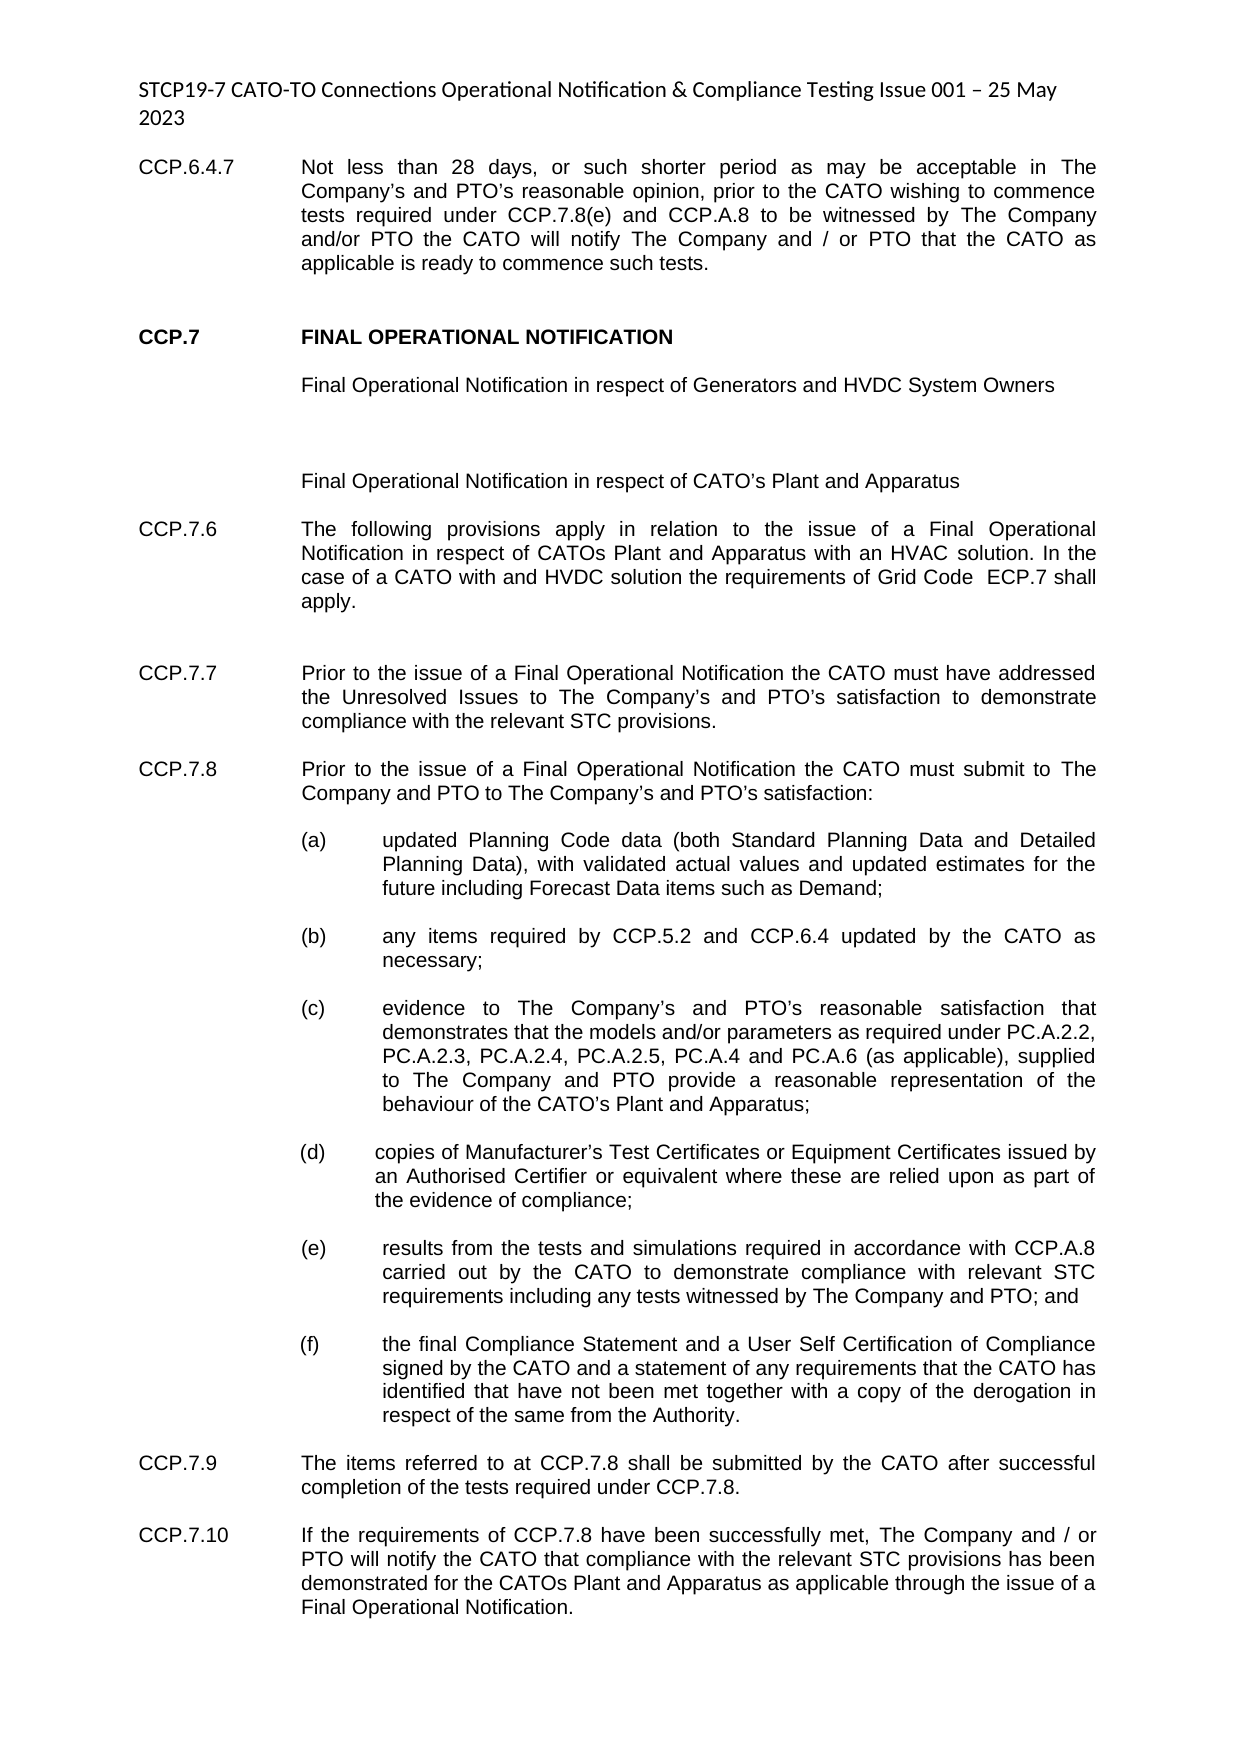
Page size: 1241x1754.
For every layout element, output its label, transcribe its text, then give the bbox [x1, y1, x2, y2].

text (a) updated Planning Code data (both Standard Planning Data and Detailed Planning Data), with validated actual values and updated estimates for the future including Forecast Data items such as Demand; [301, 828, 1097, 900]
text CCP.7.7 Prior to the issue of a Final Operational Notification the CATO must have addressed the Unresolved Issues to The Company’s and PTO’s satisfaction to demonstrate compliance with the relevant STC provisions. [138, 661, 1097, 732]
text (e) results from the tests and simulations required in accordance with CCP.A.8 carried out by the CATO to demonstrate compliance with relevant STC requirements including any tests witnessed by The Company and PTO; and [301, 1236, 1097, 1307]
text Final Operational Notification in respect of CATO’s Plant and Apparatus [138, 469, 1097, 493]
text CCP.7.6 The following provisions apply in relation to the issue of a Final Operational Notification in respect of CATOs Plant and Apparatus with an HVAC solution. In the case of a CATO with and HVDC solution the requirements of Grid Code ECP.7 shall apply. [138, 517, 1097, 613]
text CCP.7.10 If the requirements of CCP.7.8 have been successfully met, The Company and / or PTO will notify the CATO that compliance with the relevant STC provisions has been demonstrated for the CATOs Plant and Apparatus as applicable through the issue of a Final Operational Notification. [138, 1523, 1097, 1619]
text (c) evidence to The Company’s and PTO’s reasonable satisfaction that demonstrates that the models and/or parameters as required under PC.A.2.2, PC.A.2.3, PC.A.2.4, PC.A.2.5, PC.A.4 and PC.A.6 (as applicable), supplied to The Company and PTO provide a reasonable representation of the behaviour of the CATO’s Plant and Apparatus; [301, 996, 1097, 1116]
text CCP.6.4.7 Not less than 28 days, or such shorter period as may be acceptable in The Company’s and PTO’s reasonable opinion, prior to the CATO wishing to commence tests required under CCP.7.8(e) and CCP.A.8 to be witnessed by The Company and/or PTO the CATO will notify The Company and / or PTO that the CATO as applicable is ready to commence such tests. [138, 155, 1097, 275]
text Final Operational Notification in respect of Generators and HVDC System Owners [138, 373, 1097, 397]
text CCP.7 FINAL OPERATIONAL NOTIFICATION [138, 325, 1097, 349]
text (f) the final Compliance Statement and a User Self Certification of Compliance signed by the CATO and a statement of any requirements that the CATO has identified that have not been met together with a copy of the derogation in respect of the same from the Authority. [288, 1331, 1097, 1427]
text (d) copies of Manufacturer’s Test Certificates or Equipment Certificates issued by an Authorised Certifier or equivalent where these are relied upon as part of the evidence of compliance; [288, 1140, 1097, 1212]
text (b) any items required by CCP.5.2 and CCP.6.4 updated by the CATO as necessary; [301, 924, 1097, 972]
text CCP.7.9 The items referred to at CCP.7.8 shall be submitted by the CATO after successful completion of the tests required under CCP.7.8. [138, 1451, 1097, 1499]
text CCP.7.8 Prior to the issue of a Final Operational Notification the CATO must submit to The Company and PTO to The Company’s and PTO’s satisfaction: [138, 756, 1097, 804]
